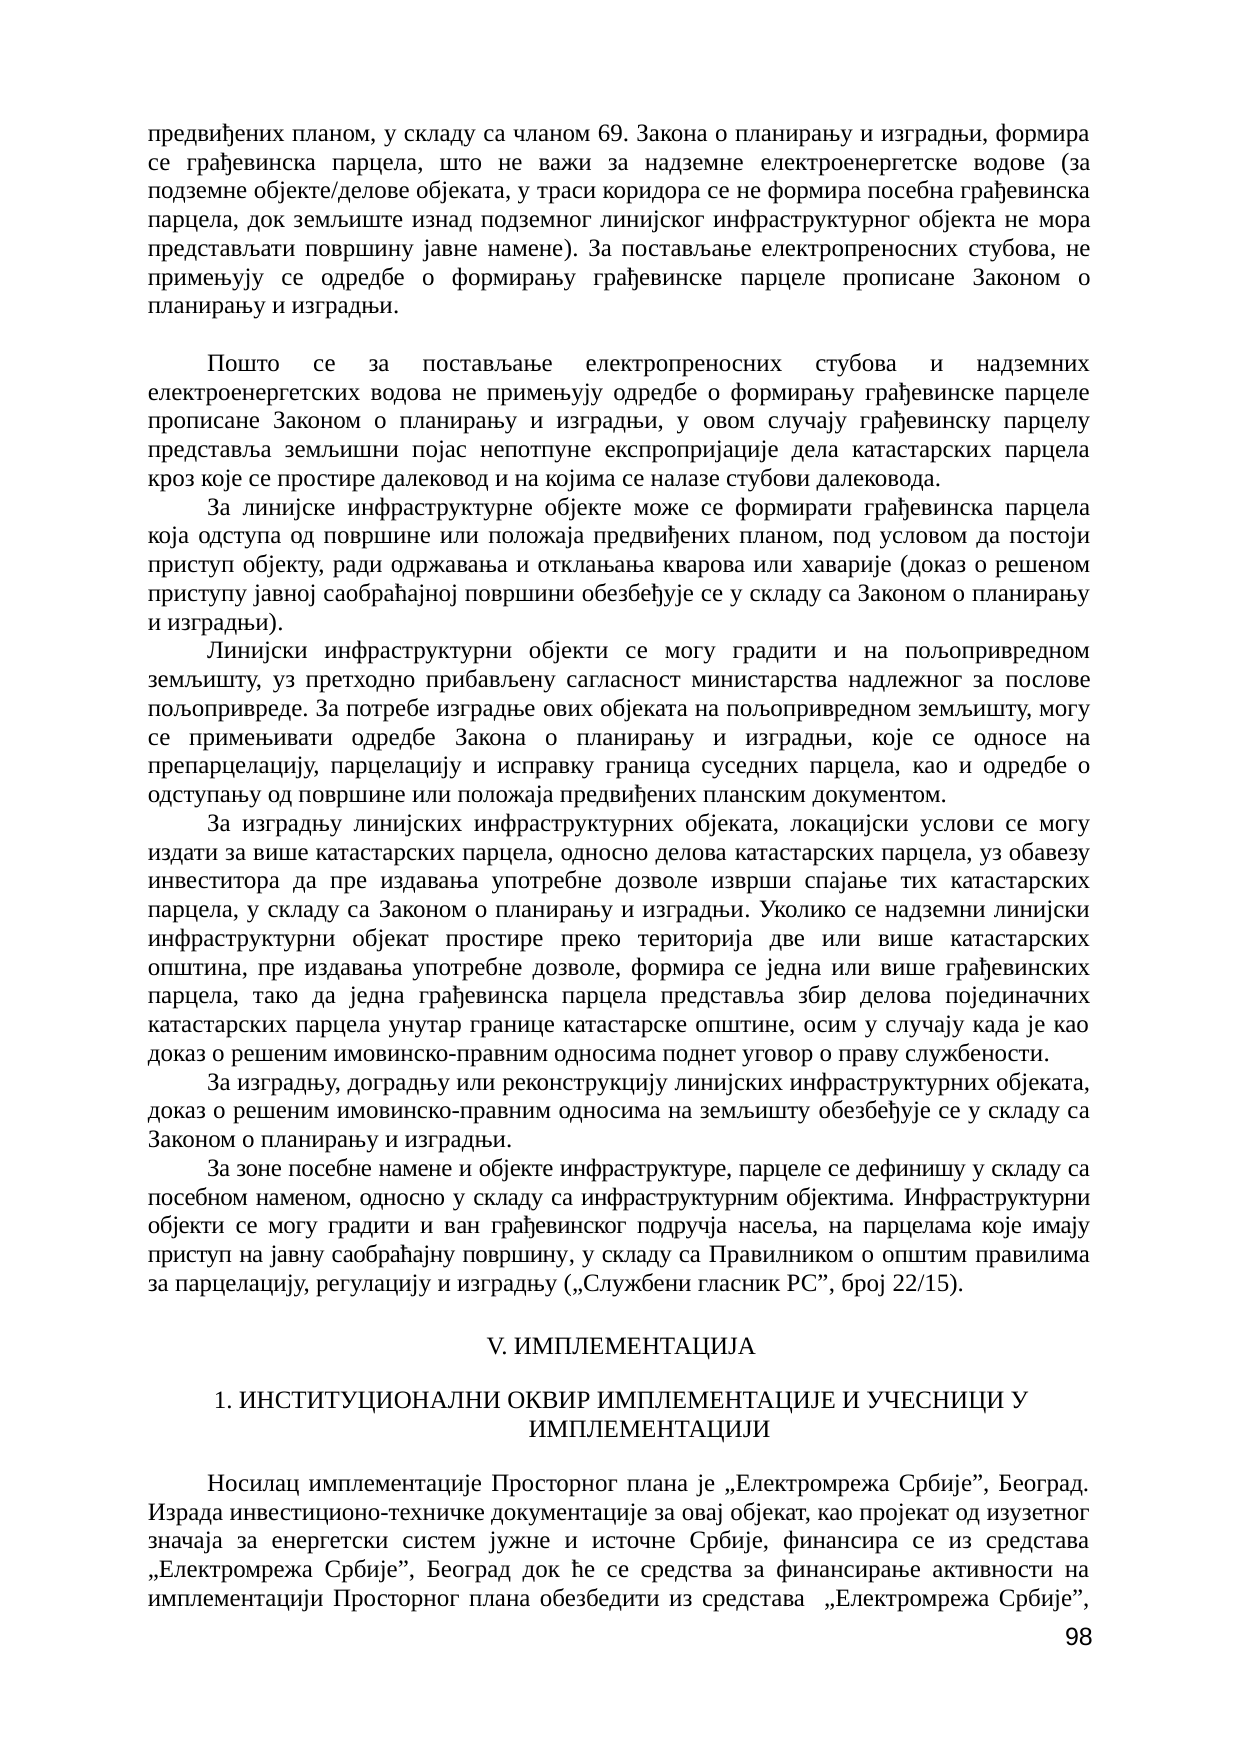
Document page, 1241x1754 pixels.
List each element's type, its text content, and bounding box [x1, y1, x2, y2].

text За изградњу, доградњу или реконструкцију линијских инфраструктурних објеката, доказ о решеним имовинско-правним односима на земљишту обезбеђује се у складу са Законом о планирању и изградњи. [148, 1067, 1090, 1153]
text За изградњу линијских инфраструктурних објеката, локацијски услови се могу издати за више катастарских парцела, односно делова катастарских парцела, уз обавезу инвеститора да пре издавања употребне дозволе изврши спајање тих катастарских парцела, у складу са Законом о планирању и изградњи. Уколико се надземни линијски инфраструктурни објекат простире преко територија две или више катастарских општина, пре издавања употребне дозволе, формира се једна или више грађевинских парцела, тако да једна грађевинска парцела представља збир делова појединачних катастарских парцела унутар границе катастарске општине, осим у случају када је као доказ о решеним имовинско-правним односима поднет уговор о праву службености. [148, 808, 1090, 1067]
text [148, 1468, 1090, 1612]
text Линијски инфраструктурни објекти се могу градити и на пољопривредном земљишту, уз претходно прибављену сагласност министарства надлежног за послове пољопривреде. За потребе изградње ових објеката на пољопривредном земљишту, могу се примењивати одредбе Закона о планирању и изградњи, које се односе на препарцелацију, парцелацију и исправку граница суседних парцела, као и одредбе о одступању од површине или положаја предвиђених планским документом. [148, 636, 1090, 808]
text Пошто се за постављање електропреносних стубова и надземних електроенергетских водова не примењују одредбе о формирању грађевинске парцеле прописане Законом о планирању и изградњи, у овом случају грађевинску парцелу представља земљишни појас непотпуне експропријације дела катастарских парцела кроз које се простире далековод и на којима се налазе стубови далековода. [148, 348, 1090, 492]
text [148, 118, 1090, 319]
text 1. ИНСТИТУЦИОНАЛНИ ОКВИР ИМПЛЕМЕНТАЦИЈЕ И УЧЕСНИЦИ У ИМПЛЕМЕНТАЦИЈИ [148, 1385, 1094, 1443]
text V. ИМПЛЕМЕНТАЦИЈА [148, 1331, 1094, 1360]
text За зоне посебне намене и објекте инфраструктуре, парцеле се дефинишу у складу са посебном наменом, односно у складу са инфраструктурним објектима. Инфраструктурни објекти се могу градити и ван грађевинског подручја насеља, на парцелама које имају приступ на јавну саобраћајну површину, у складу са Правилником о општим правилима за парцелацију, регулацију и изградњу („Службени гласник РС”, број 22/15). [148, 1153, 1090, 1297]
text За линијске инфраструктурне објекте може се формирати грађевинска парцела која одступа од површине или положаја предвиђених планом, под условом да постоји приступ објекту, ради одржавања и отклањања кварова или хаварије (доказ о решеном приступу јавној саобраћајној површини обезбеђује се у складу са Законом о планирању и изградњи). [148, 492, 1090, 636]
